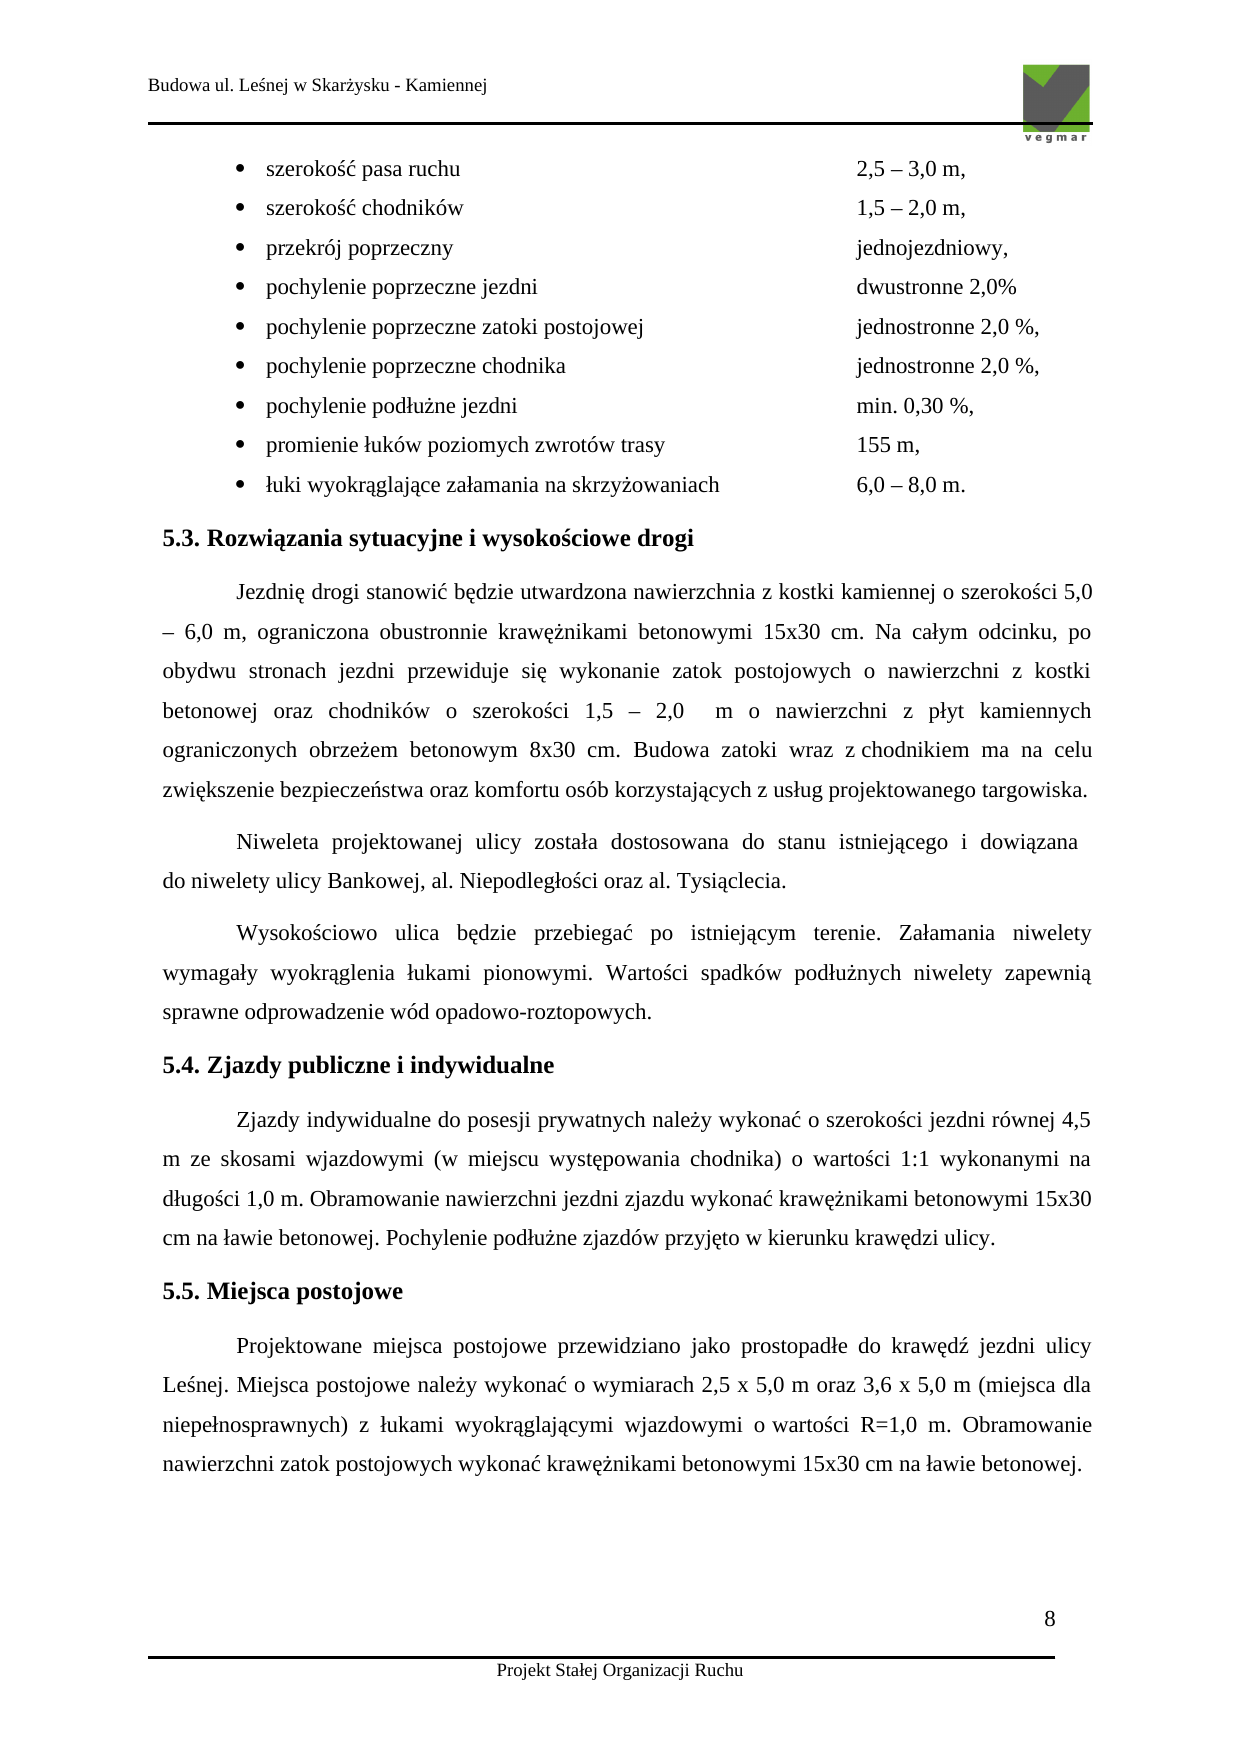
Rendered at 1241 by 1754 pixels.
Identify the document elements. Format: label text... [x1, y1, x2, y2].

list szerokość pasa ruchu 2,5 – 3,0 m, [236, 155, 1093, 181]
list przekrój poprzeczny jednojezdniowy, [236, 234, 1093, 260]
text Projektowane miejsca postojowe przewidziano jako prostopadłe do krawędź jezdni ulicy Leśnej. Miejsca postojowe należy wykonać o wymiarach 2,5 x 5,0 m oraz 3,6 x 5,0 m (miejsca dla niepełnosprawnych) z łukami wyokrąglającymi wjazdowymi o wartości R=1,0 m. Obramowanie nawierzchni zatok postojowych wykonać krawężnikami betonowymi 15x30 cm na ławie betonowej. [162, 1332, 1093, 1477]
list szerokość chodników 1,5 – 2,0 m, [236, 194, 1093, 221]
subtitle Zjazdy publiczne i indywidualne [162, 1050, 1093, 1079]
picture [1019, 125, 1093, 146]
subtitle Miejsca postojowe [162, 1276, 1093, 1305]
subtitle Rozwiązania sytuacyjne i wysokościowe drogi [162, 523, 1093, 551]
list pochylenie podłużne jezdni min. 0,30 %, [236, 392, 1093, 418]
text Jezdnię drogi stanowić będzie utwardzona nawierzchnia z kostki kamiennej o szerokości 5,0 – 6,0 m, ograniczona obustronnie krawężnikami betonowymi 15x30 cm. Na całym odcinku, po obydwu stronach jezdni przewiduje się wykonanie zatok postojowych o nawierzchni z kostki betonowej oraz chodników o szerokości 1,5 – 2,0 m o nawierzchni z płyt kamiennych ograniczonych obrzeżem betonowym 8x30 cm. Budowa zatoki wraz z chodnikiem ma na celu zwiększenie bezpieczeństwa oraz komfortu osób korzystających z usług projektowanego targowiska. [162, 578, 1093, 802]
text Wysokościowo ulica będzie przebiegać po istniejącym terenie. Załamania niwelety wymagały wyokrąglenia łukami pionowymi. Wartości spadków podłużnych niwelety zapewnią sprawne odprowadzenie wód opadowo-roztopowych. [162, 919, 1093, 1024]
list pochylenie poprzeczne jezdni dwustronne 2,0% [236, 273, 1093, 300]
list promienie łuków poziomych zwrotów trasy 155 m, [236, 431, 1093, 458]
list łuki wyokrąglające załamania na skrzyżowaniach 6,0 – 8,0 m. [236, 471, 1093, 497]
text Zjazdy indywidualne do posesji prywatnych należy wykonać o szerokości jezdni równej 4,5 m ze skosami wjazdowymi (w miejscu występowania chodnika) o wartości 1:1 wykonanymi na długości 1,0 m. Obramowanie nawierzchni jezdni zjazdu wykonać krawężnikami betonowymi 15x30 cm na ławie betonowej. Pochylenie podłużne zjazdów przyjęto w kierunku krawędzi ulicy. [162, 1106, 1093, 1251]
text Niweleta projektowanej ulicy została dostosowana do stanu istniejącego i dowiązana do niwelety ulicy Bankowej, al. Niepodległości oraz al. Tysiąclecia. [162, 828, 1093, 893]
list pochylenie poprzeczne chodnika jednostronne 2,0 %, [236, 352, 1093, 379]
picture [1019, 59, 1093, 122]
list pochylenie poprzeczne zatoki postojowej jednostronne 2,0 %, [236, 313, 1093, 339]
